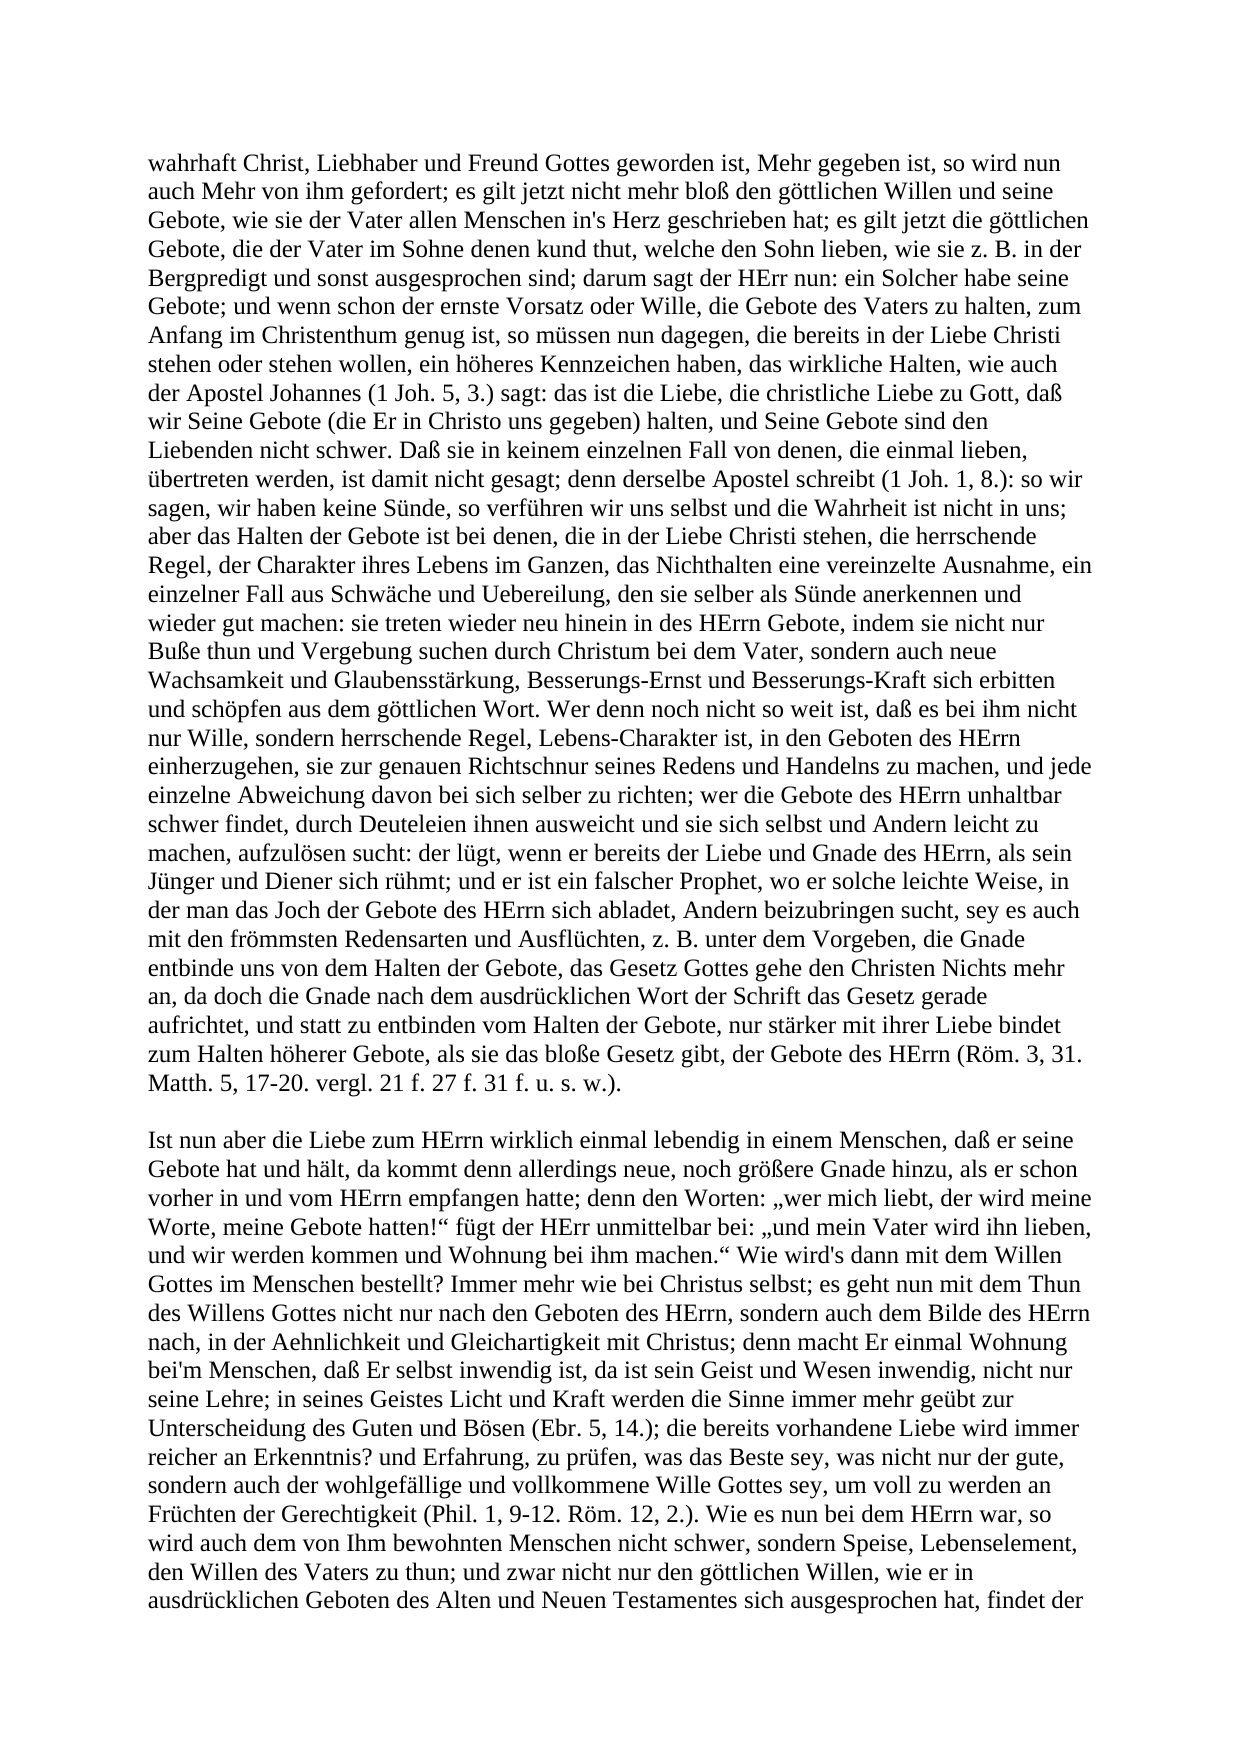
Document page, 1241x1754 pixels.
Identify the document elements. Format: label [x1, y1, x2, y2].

text [148, 1126, 1093, 1614]
text [148, 148, 1093, 1096]
